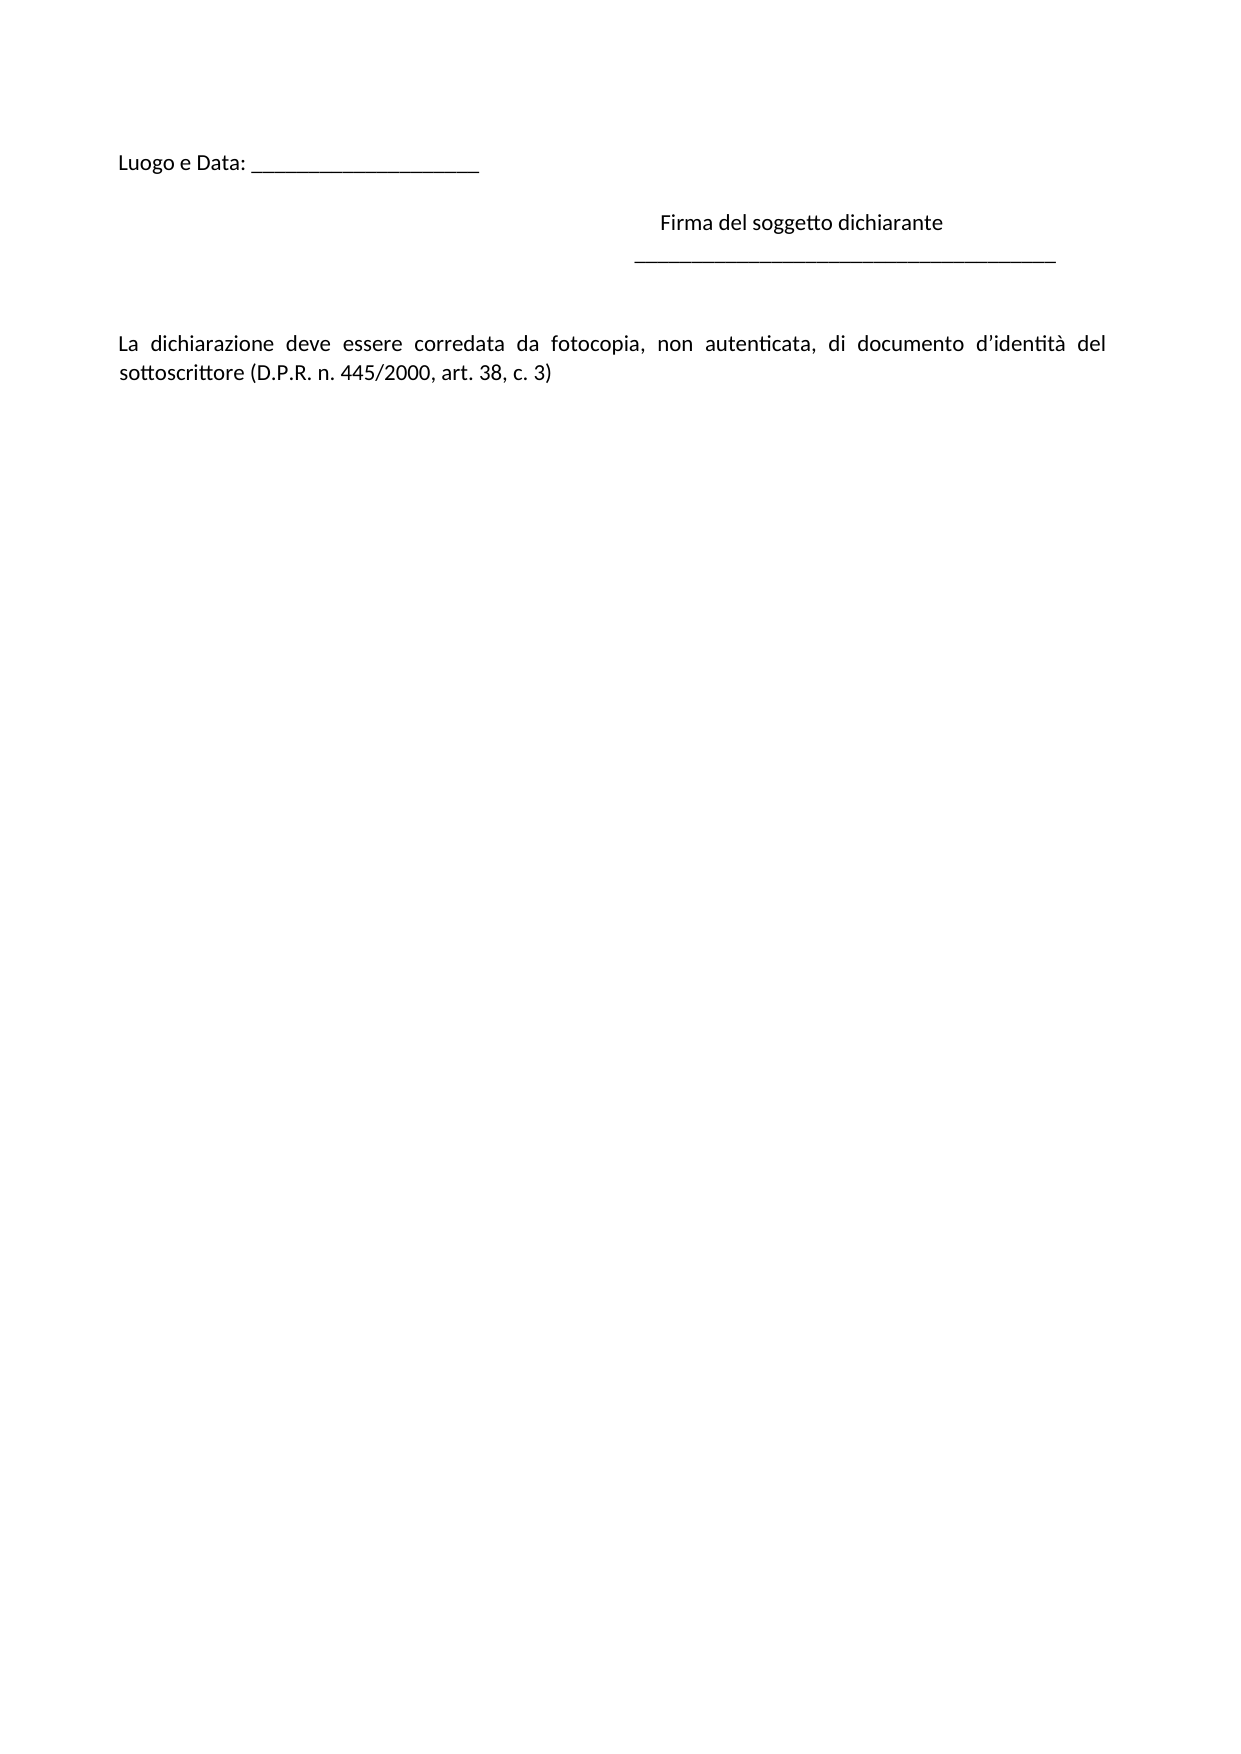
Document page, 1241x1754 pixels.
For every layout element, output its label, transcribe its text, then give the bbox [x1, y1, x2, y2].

text Firma del soggetto dichiarante [413, 208, 1108, 236]
text Luogo e Data: ____________________ [118, 148, 1108, 176]
text _____________________________________ [634, 238, 1108, 266]
text La dichiarazione deve essere corredata da fotocopia, non autenticata, di documento d’identità del sottoscrittore (D.P.R. n. 445/2000, art. 38, c. 3) [118, 329, 1108, 386]
